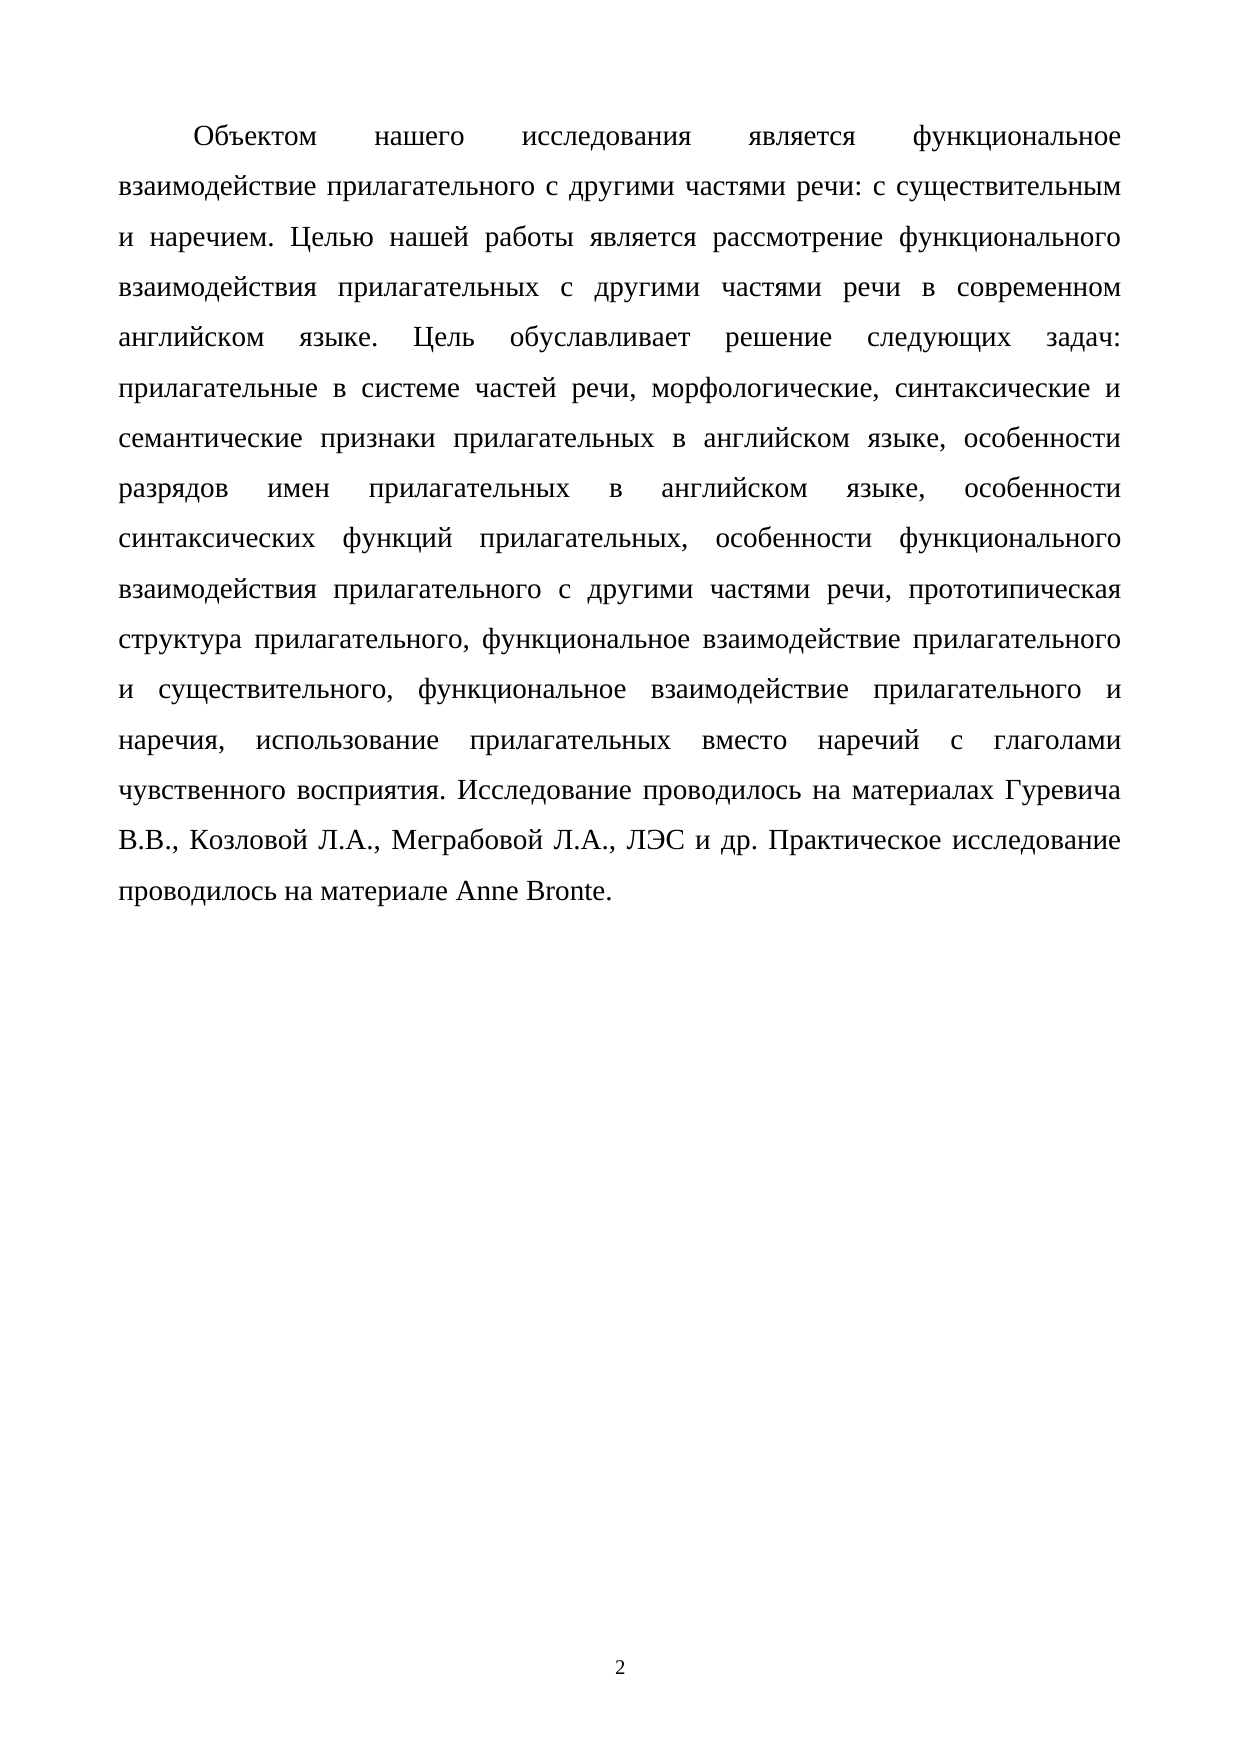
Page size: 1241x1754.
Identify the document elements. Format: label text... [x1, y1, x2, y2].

text Объектом нашего исследования является функциональное взаимодействие прилагательного с другими частями речи: с существительным и наречием. Целью нашей работы является рассмотрение функционального взаимодействия прилагательных с другими частями речи в современном английском языке. Цель обуславливает решение следующих задач: прилагательные в системе частей речи, морфологические, синтаксические и семантические признаки прилагательных в английском языке, особенности разрядов имен прилагательных в английском языке, особенности синтаксических функций прилагательных, особенности функционального взаимодействия прилагательного с другими частями речи, прототипическая структура прилагательного, функциональное взаимодействие прилагательного и существительного, функциональное взаимодействие прилагательного и наречия, использование прилагательных вместо наречий с глаголами чувственного восприятия. Исследование проводилось на материалах Гуревича В.В., Козловой Л.А., Меграбовой Л.А., ЛЭС и др. Практическое исследование проводилось на материале Anne Bronte.Часть 1 Особенности функционирования прилагательного в английском языке [118, 118, 1122, 906]
